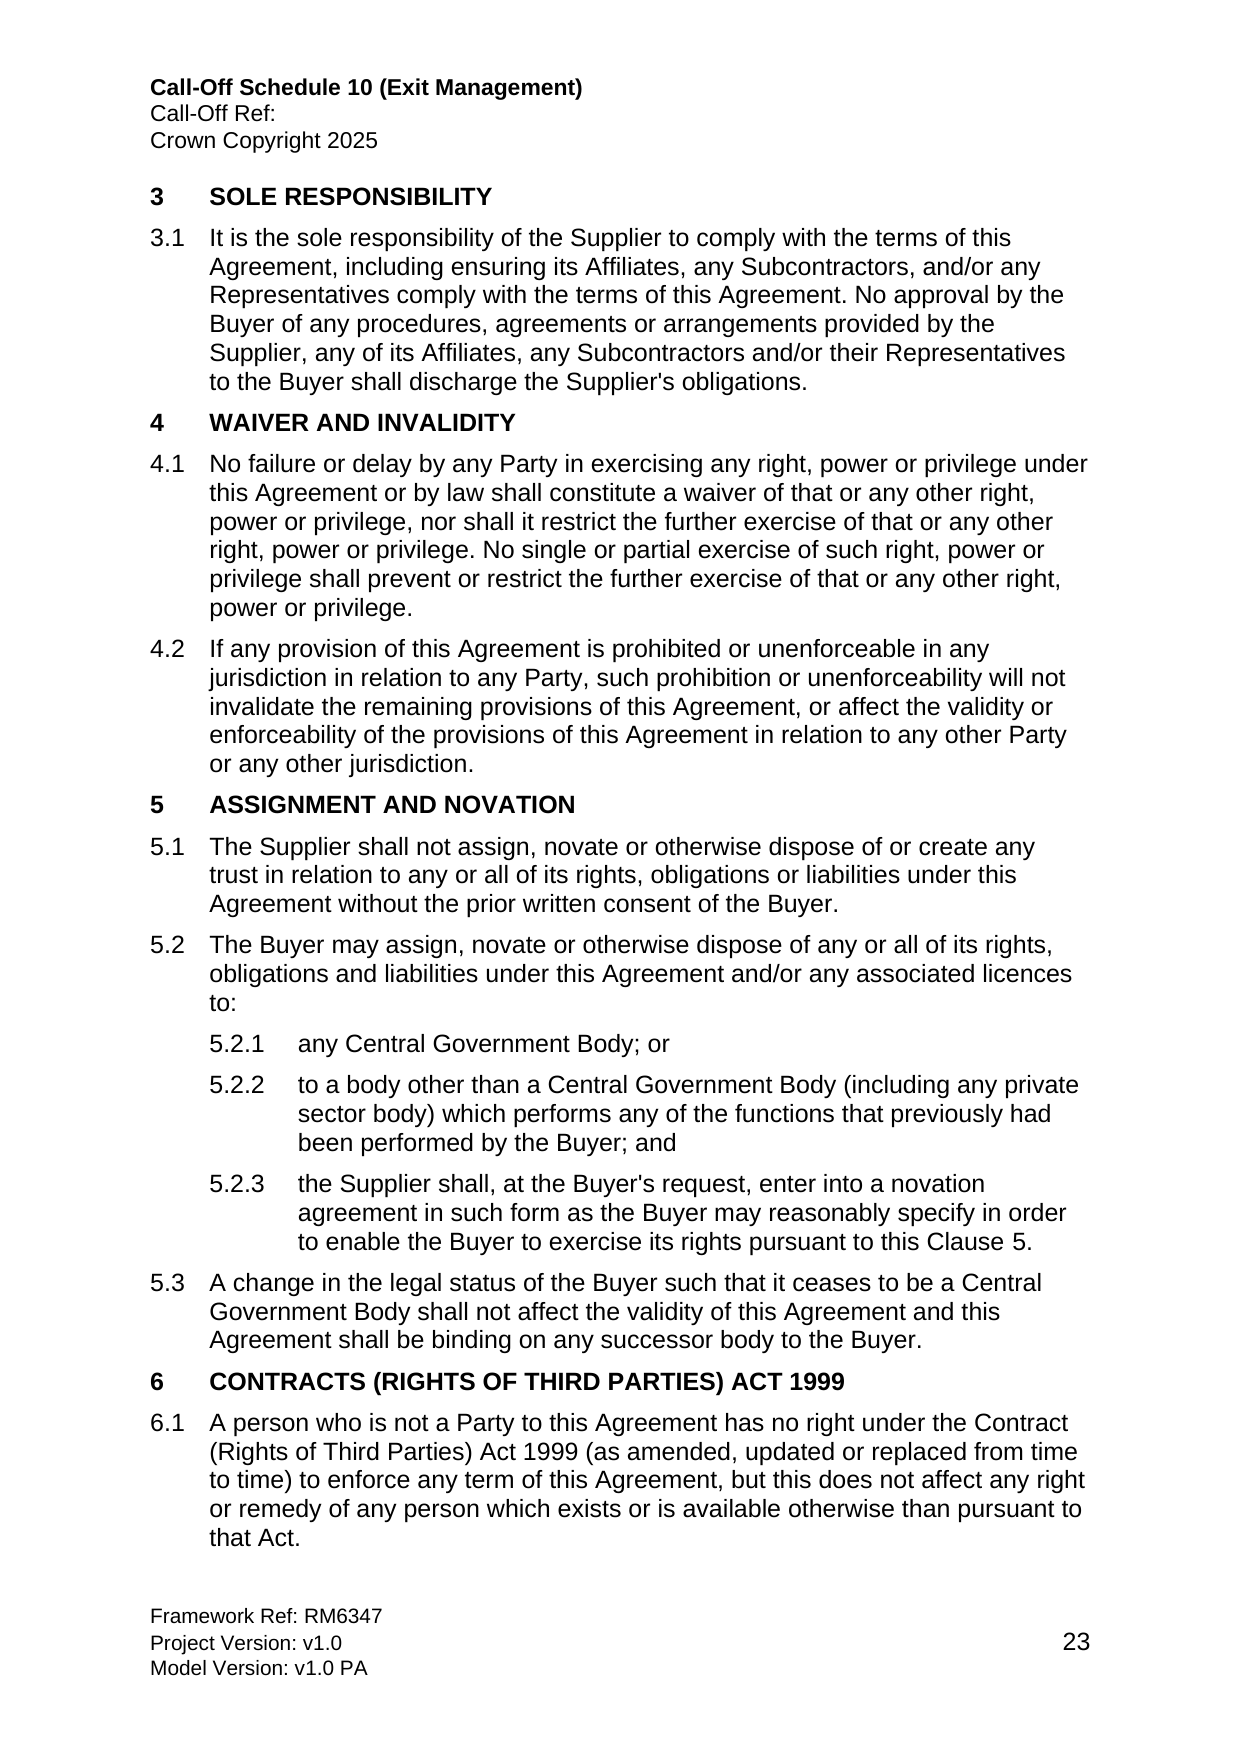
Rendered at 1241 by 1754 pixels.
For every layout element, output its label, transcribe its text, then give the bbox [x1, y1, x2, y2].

list WAIVER AND INVALIDITY [150, 408, 1090, 437]
list A change in the legal status of the Buyer such that it ceases to be a Central Government Body shall not affect the validity of this Agreement and this Agreement shall be binding on any successor body to the Buyer. [150, 1268, 1090, 1354]
list If any provision of this Agreement is prohibited or unenforceable in any jurisdiction in relation to any Party, such prohibition or unenforceability will not invalidate the remaining provisions of this Agreement, or affect the validity or enforceability of the provisions of this Agreement in relation to any other Party or any other jurisdiction. [150, 634, 1090, 778]
list No failure or delay by any Party in exercising any right, power or privilege under this Agreement or by law shall constitute a waiver of that or any other right, power or privilege, nor shall it restrict the further exercise of that or any other right, power or privilege. No single or partial exercise of such right, power or privilege shall prevent or restrict the further exercise of that or any other right, power or privilege. [150, 449, 1090, 622]
list any Central Government Body; or [209, 1029, 1090, 1058]
list A person who is not a Party to this Agreement has no right under the Contract (Rights of Third Parties) Act 1999 (as amended, updated or replaced from time to time) to enforce any term of this Agreement, but this does not affect any right or remedy of any person which exists or is available otherwise than pursuant to that Act. [150, 1408, 1090, 1552]
list the Supplier shall, at the Buyer's request, enter into a novation agreement in such form as the Buyer may reasonably specify in order to enable the Buyer to exercise its rights pursuant to this Clause 5. [209, 1169, 1090, 1255]
list ASSIGNMENT AND NOVATION [150, 790, 1090, 819]
list The Supplier shall not assign, novate or otherwise dispose of or create any trust in relation to any or all of its rights, obligations or liabilities under this Agreement without the prior written consent of the Buyer. [150, 832, 1090, 918]
list SOLE RESPONSIBILITY [150, 182, 1090, 210]
list It is the sole responsibility of the Supplier to comply with the terms of this Agreement, including ensuring its Affiliates, any Subcontractors, and/or any Representatives comply with the terms of this Agreement. No approval by the Buyer of any procedures, agreements or arrangements provided by the Supplier, any of its Affiliates, any Subcontractors and/or their Representatives to the Buyer shall discharge the Supplier's obligations. [150, 223, 1090, 395]
list The Buyer may assign, novate or otherwise dispose of any or all of its rights, obligations and liabilities under this Agreement and/or any associated licences to: [150, 930, 1090, 1017]
list to a body other than a Central Government Body (including any private sector body) which performs any of the functions that previously had been performed by the Buyer; and [209, 1070, 1090, 1157]
list CONTRACTS (RIGHTS OF THIRD PARTIES) ACT 1999 [150, 1367, 1090, 1395]
